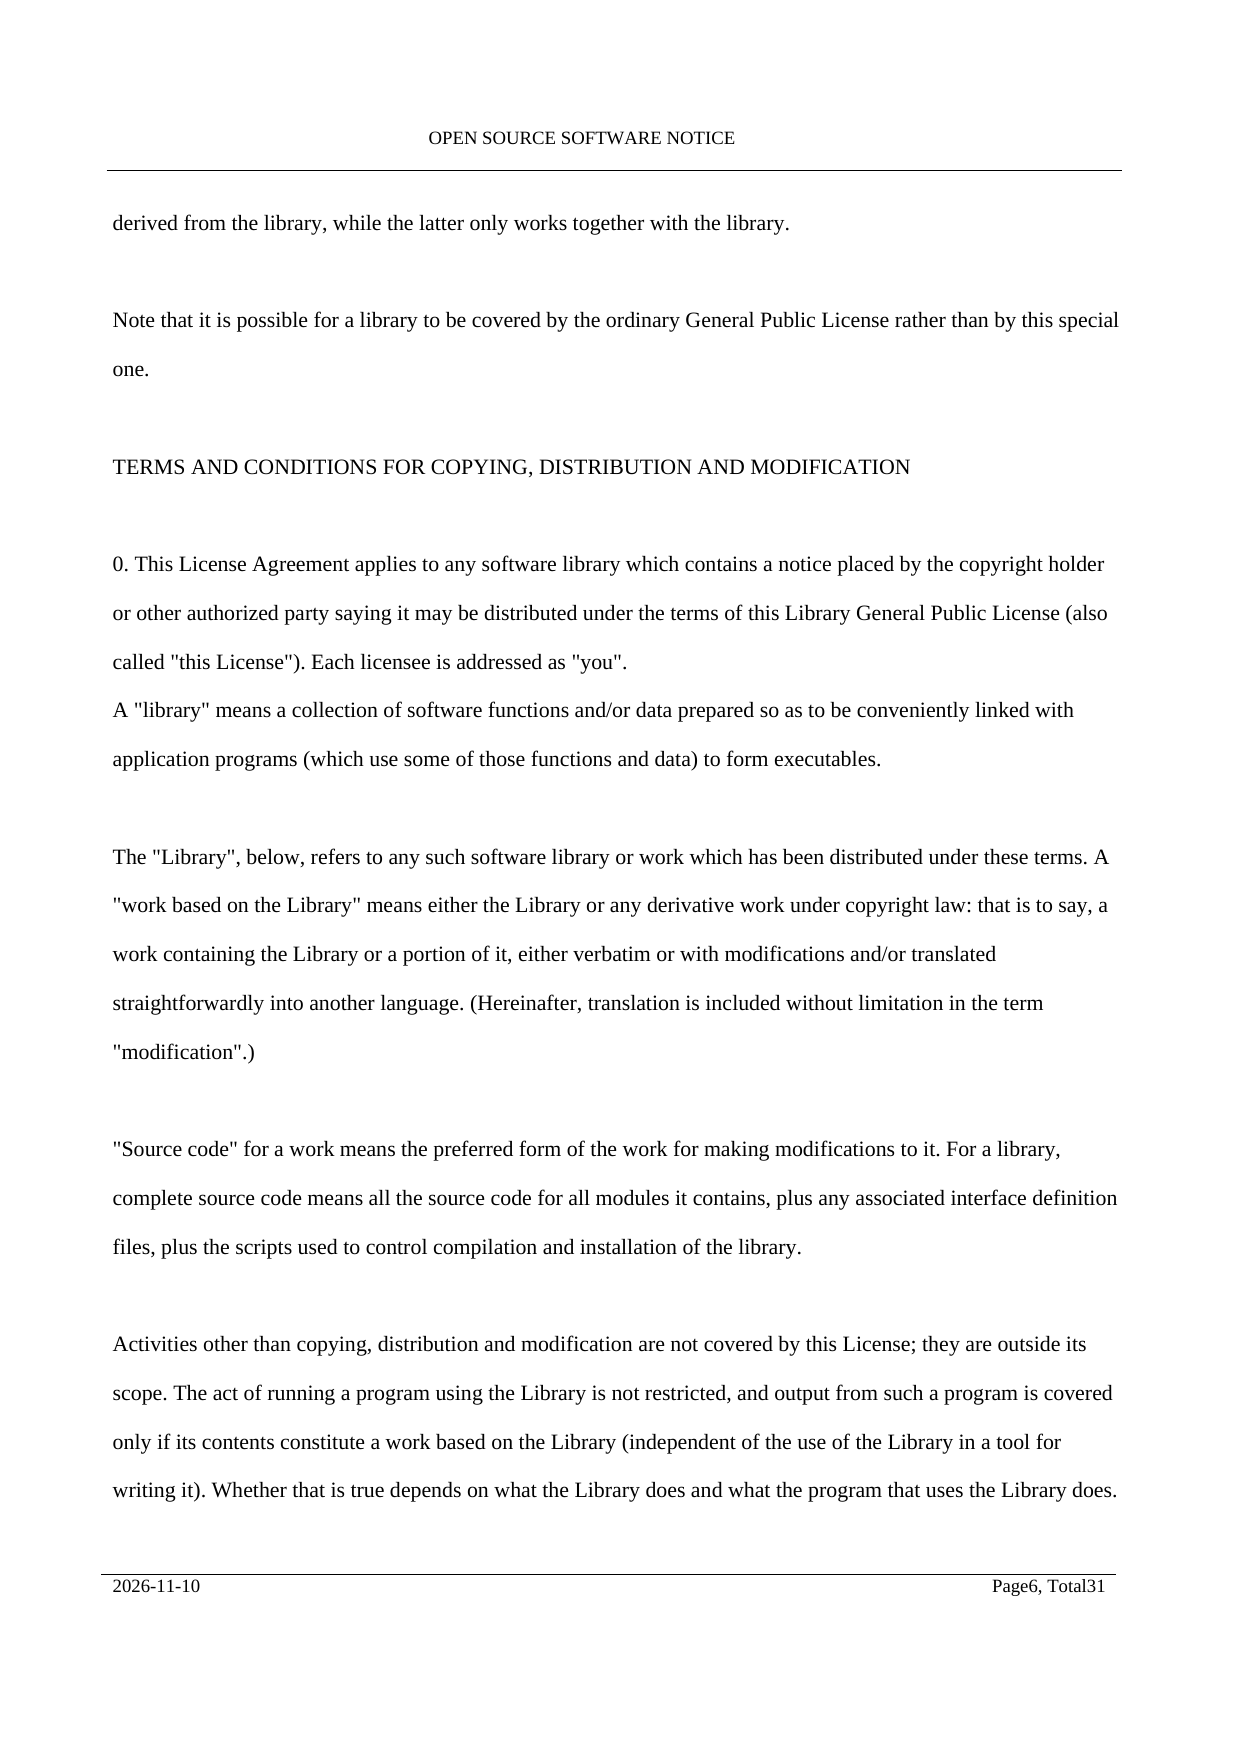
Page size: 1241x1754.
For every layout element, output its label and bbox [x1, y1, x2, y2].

text [112, 206, 1128, 1506]
